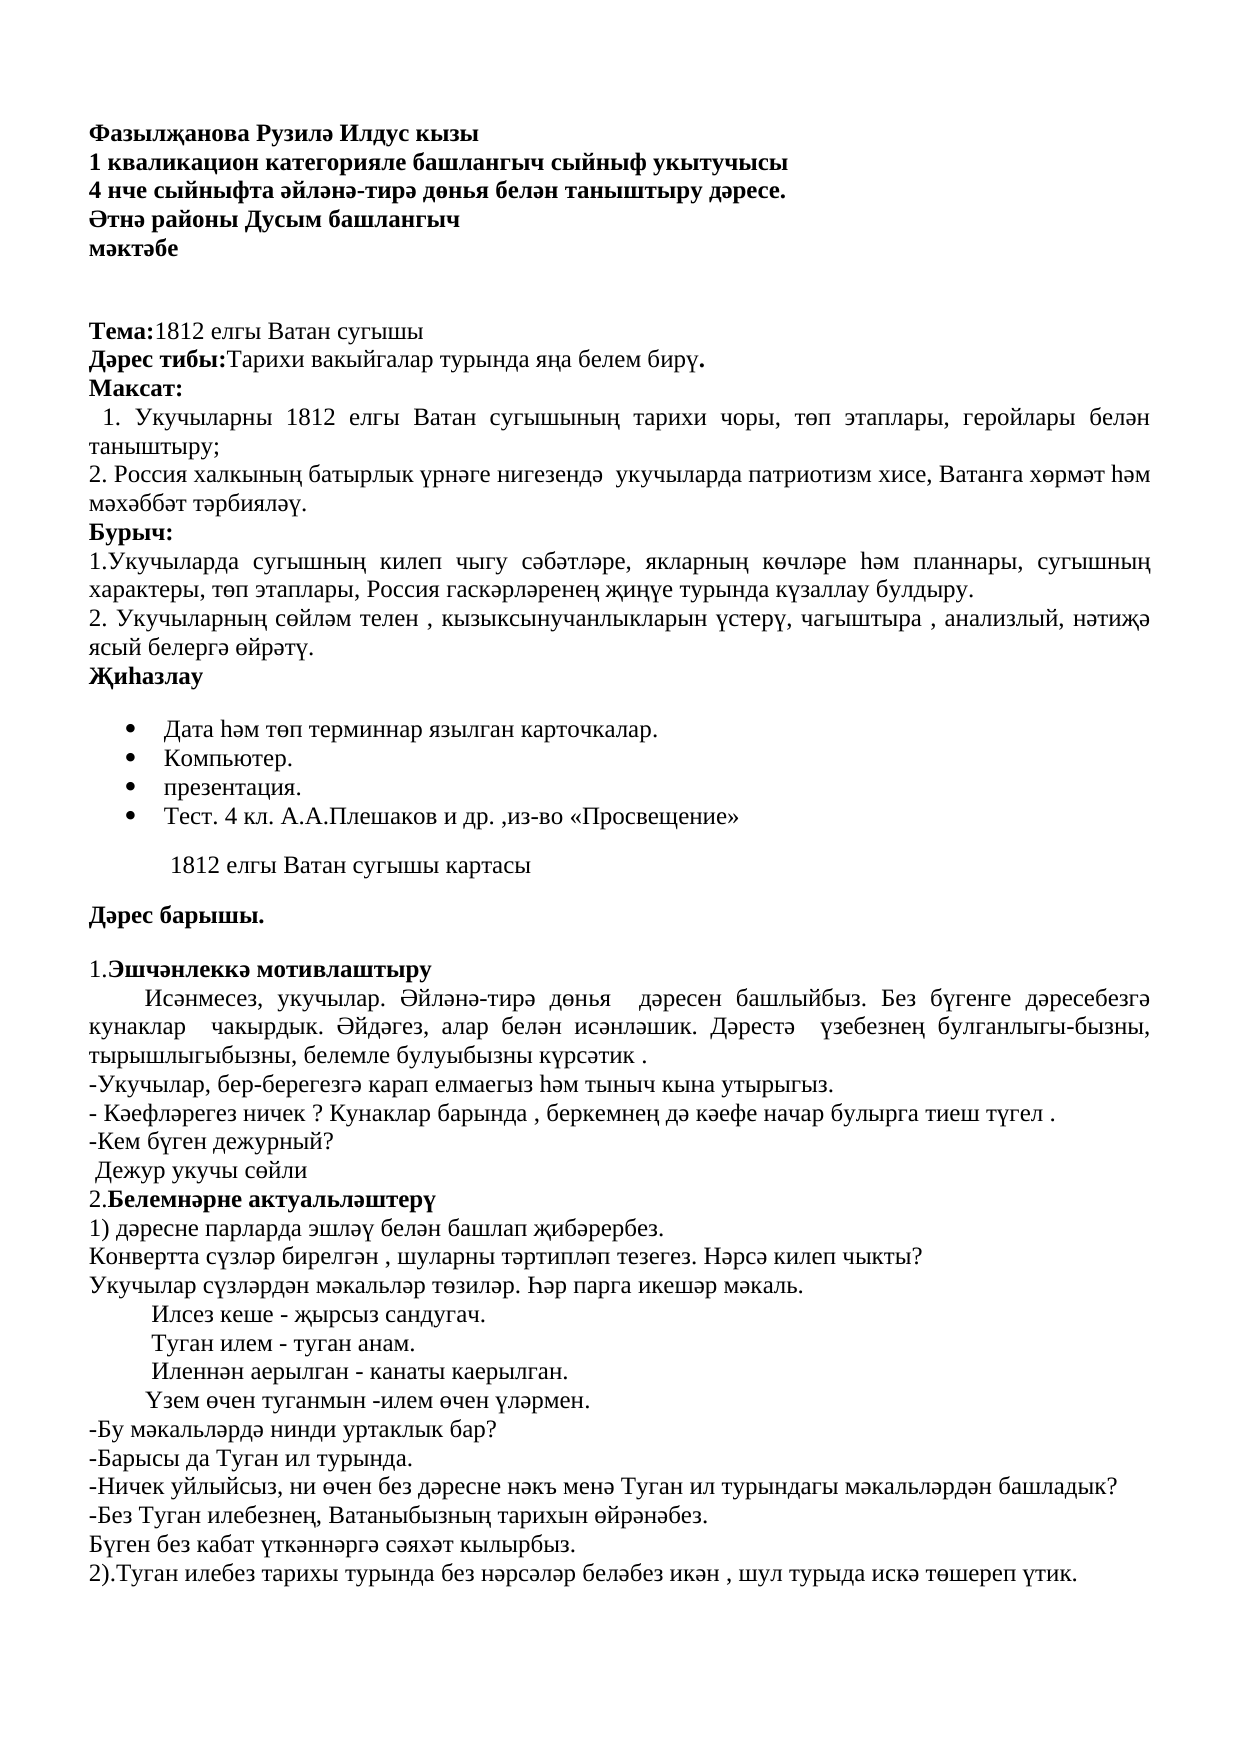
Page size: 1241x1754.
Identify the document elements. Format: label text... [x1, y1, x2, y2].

text -Кем бүген дежурный? [89, 1126, 1152, 1155]
text мәктәбе [89, 233, 1152, 262]
text Әтнә районы Дусым башлангыч [89, 204, 1152, 233]
text -Ничек уйлыйсыз, ни өчен без дәресне нәкъ менә Туган ил турындагы мәкальләрдән башладык? [89, 1471, 1152, 1500]
list Компьютер. [126, 743, 1152, 772]
text 1) дәресне парларда эшләү белән башлап җибәрербез. [89, 1213, 1152, 1241]
text Тема:1812 елгы Ватан сугышы [89, 316, 1152, 344]
text 1. Укучыларны 1812 елгы Ватан сугышының тарихи чоры, төп этаплары, геройлары белән таныштыру; [89, 402, 1152, 459]
text 4 нче сыйныфта әйләнә-тирә дөнья белән таныштыру дәресе. [89, 176, 1152, 204]
text -Без Туган илебезнең, Ватаныбызның тарихын өйрәнәбез. [89, 1500, 1152, 1529]
text 2).Туган илебез тарихы турында без нәрсәләр беләбез икән , шул турыда искә төшереп үтик. [89, 1558, 1152, 1586]
list Дата һәм төп терминнар язылган карточкалар. [126, 714, 1152, 743]
text -Укучылар, бер-берегезгә карап елмаегыз һәм тыныч кына утырыгыз. [89, 1069, 1152, 1098]
text Иленнән аерылган - канаты каерылган. [89, 1356, 1152, 1385]
text 2. Россия халкының батырлык үрнәге нигезендә укучыларда патриотизм хисе, Ватанга хөрмәт һәм мәхәббәт тәрбияләү. [89, 459, 1152, 517]
text 1.Укучыларда сугышның килеп чыгу сәбәтләре, якларның көчләре һәм планнары, сугышның характеры, төп этаплары, Россия гаскәрләренең җиңүе турында күзаллау булдыру. [89, 546, 1152, 603]
text Җиһазлау [89, 661, 1152, 689]
text Бүген без кабат үткәннәргә сәяхәт кылырбыз. [89, 1529, 1152, 1558]
list Тест. 4 кл. А.А.Плешаков и др. ,из-во «Просвещение» [126, 801, 1152, 829]
text Дежур укучы сөйли [89, 1155, 1152, 1184]
text Максат: [89, 373, 1152, 402]
text 1812 елгы Ватан сугышы картасы [89, 850, 1152, 879]
text Укучылар сүзләрдән мәкальләр төзиләр. Һәр парга икешәр мәкаль. [89, 1270, 1152, 1299]
text -Барысы да Туган ил турында. [89, 1443, 1152, 1471]
text 2.Белемнәрне актуальләштерү [89, 1184, 1152, 1213]
text Дәрес барышы. [89, 900, 1152, 929]
text Үзем өчен туганмын -илем өчен үләрмен. [89, 1385, 1152, 1414]
text 1.Эшчәнлеккә мотивлаштыру [89, 954, 1152, 983]
text Конвертта сүзләр бирелгән , шуларны тәртипләп тезегез. Нәрсә килеп чыкты? [89, 1241, 1152, 1270]
text 1 кваликацион категорияле башлангыч сыйныф укытучысы [89, 147, 1152, 176]
text Исәнмесез, укучылар. Әйләнә-тирә дөнья дәресен башлыйбыз. Без бүгенге дәресебезгә кунаклар чакырдык. Әйдәгез, алар белән исәнләшик. Дәрестә үзебезнең булганлыгы-бызны, тырышлыгыбызны, белемле булуыбызны күрсәтик . [89, 983, 1152, 1069]
text - Кәефләрегез ничек ? Кунаклар барында , беркемнең дә кәефе начар булырга тиеш түгел . [89, 1098, 1152, 1126]
text Дәрес тибы:Тарихи вакыйгалар турында яңа белем бирү. [89, 344, 1152, 373]
text Илсез кеше - җырсыз сандугач. [89, 1299, 1152, 1328]
text Фазылҗанова Рузилә Илдус кызы [89, 118, 1152, 147]
text 2. Укучыларның сөйләм телен , кызыксынучанлыкларын үстерү, чагыштыра , анализлый, нәтиҗә ясый белергә өйрәтү. [89, 603, 1152, 661]
list презентация. [126, 772, 1152, 801]
text Бурыч: [89, 517, 1152, 546]
text Туган илем - туган анам. [89, 1328, 1152, 1356]
text -Бу мәкальләрдә нинди уртаклык бар? [89, 1414, 1152, 1443]
